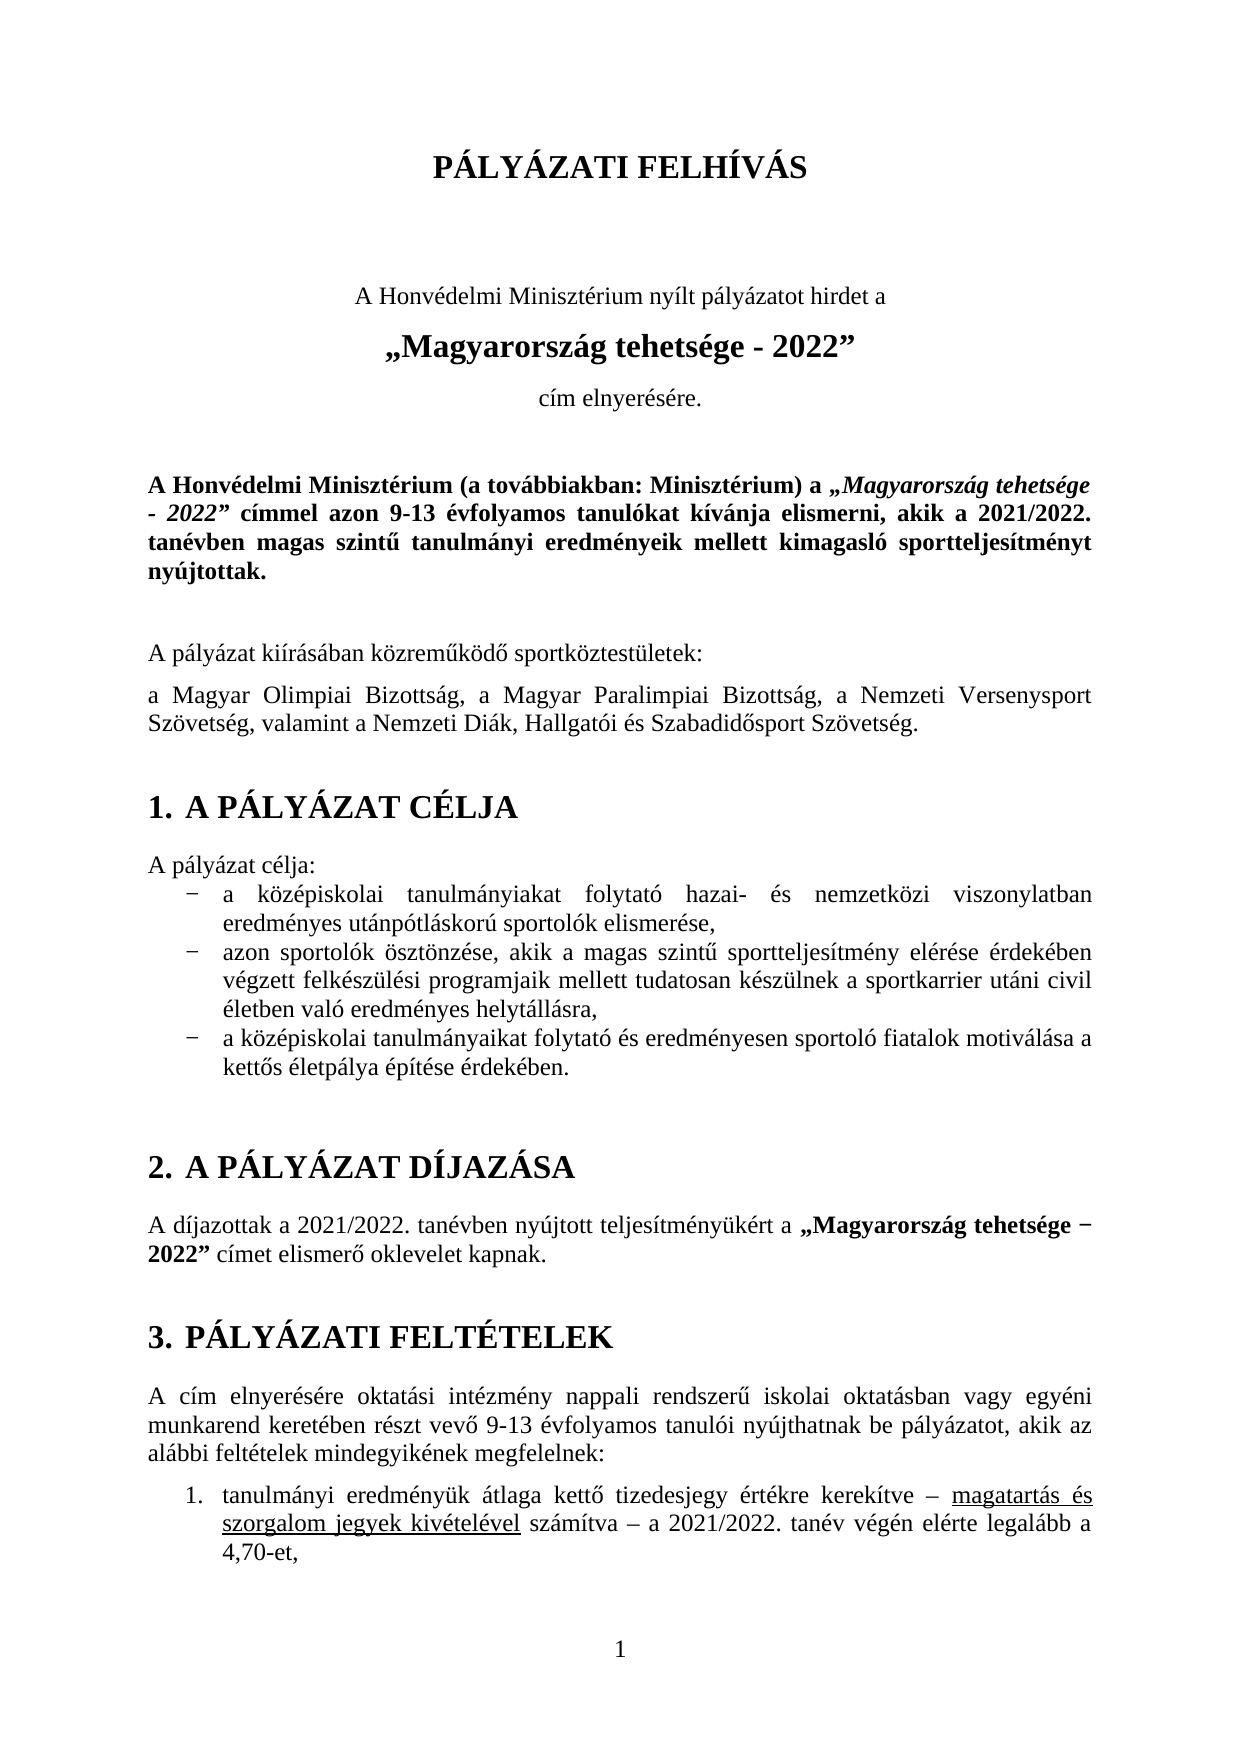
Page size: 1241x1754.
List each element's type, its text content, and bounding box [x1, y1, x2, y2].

subtitle A PÁLYÁZAT DÍJAZÁSA [148, 1147, 1093, 1185]
list tanulmányi eredményük átlaga kettő tizedesjegy értékre kerekítve – magatartás és szorgalom jegyek kivételével számítva – a 2021/2022. tanév végén elérte legalább a 4,70-et, [184, 1480, 1093, 1566]
text cím elnyerésére. [148, 383, 1093, 412]
list a középiskolai tanulmányaikat folytató és eredményesen sportoló fiatalok motiválása a kettős életpálya építése érdekében. [185, 1023, 1093, 1081]
text A díjazottak a 2021/2022. tanévben nyújtott teljesítményükért a „Magyarország tehetsége − 2022” címet elismerő oklevelet kapnak. [148, 1210, 1093, 1268]
text „Magyarország tehetsége - 2022” [148, 326, 1093, 365]
list a középiskolai tanulmányiakat folytató hazai- és nemzetközi viszonylatban eredményes utánpótláskorú sportolók elismerése, [185, 879, 1093, 937]
text PÁLYÁZATI felhívás [148, 148, 1093, 186]
text a Magyar Olimpiai Bizottság, a Magyar Paralimpiai Bizottság, a Nemzeti Versenysport Szövetség, valamint a Nemzeti Diák, Hallgatói és Szabadidősport Szövetség. [148, 680, 1093, 737]
text A Honvédelmi Minisztérium (a továbbiakban: Minisztérium) a „Magyarország tehetsége - 2022” címmel azon 9-13 évfolyamos tanulókat kívánja elismerni, akik a 2021/2022. tanévben magas szintű tanulmányi eredményeik mellett kimagasló sportteljesítményt nyújtottak. [148, 470, 1093, 585]
subtitle A PÁLYÁZAT CÉLJA [148, 787, 1093, 826]
text A cím elnyerésére oktatási intézmény nappali rendszerű iskolai oktatásban vagy egyéni munkarend keretében részt vevő 9-13 évfolyamos tanulói nyújthatnak be pályázatot, akik az alábbi feltételek mindegyikének megfelelnek: [148, 1381, 1093, 1467]
text A pályázat célja: [148, 851, 1093, 879]
text A pályázat kiírásában közreműködő sportköztestületek: [148, 638, 1093, 667]
text A Honvédelmi Minisztérium nyílt pályázatot hirdet a [148, 281, 1093, 310]
subtitle PÁLYÁZATI Feltételek [148, 1318, 1093, 1356]
list azon sportolók ösztönzése, akik a magas szintű sportteljesítmény elérése érdekében végzett felkészülési programjaik mellett tudatosan készülnek a sportkarrier utáni civil életben való eredményes helytállásra, [185, 937, 1093, 1023]
